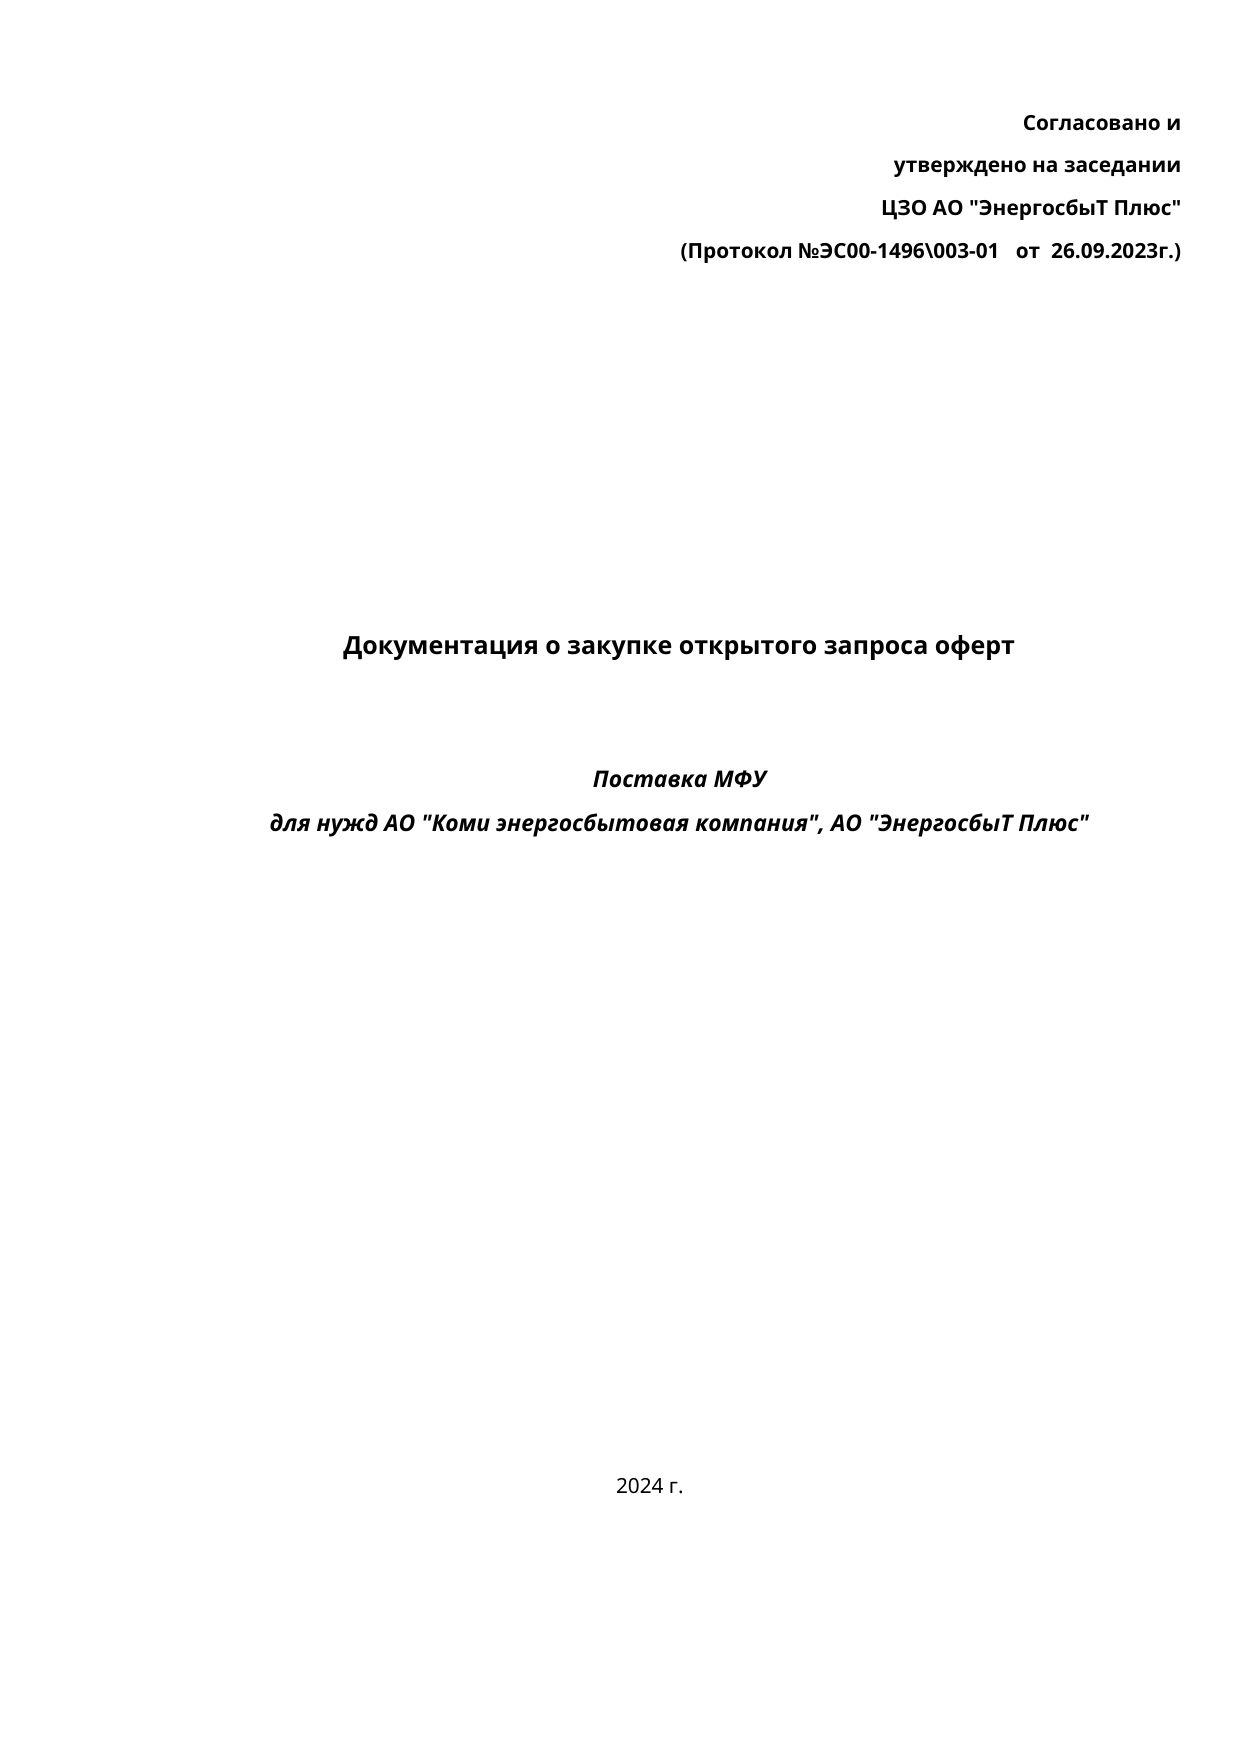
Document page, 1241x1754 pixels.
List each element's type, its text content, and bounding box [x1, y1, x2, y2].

text Поставка МФУ [118, 763, 1181, 794]
text ЦЗО АО "ЭнергосбыТ Плюс" (Протокол №ЭС00-1496\003-01 от 26.09.2023г.) [474, 193, 1181, 264]
text Согласовано и [474, 108, 1181, 136]
text 2024 г. [118, 1471, 1181, 1499]
text утверждено на заседании [474, 151, 1181, 179]
text для нужд АО "Коми энергосбытовая компания", АО "ЭнергосбыТ Плюс" [118, 807, 1181, 838]
text Документация о закупке открытого запроса оферт [118, 627, 1181, 662]
